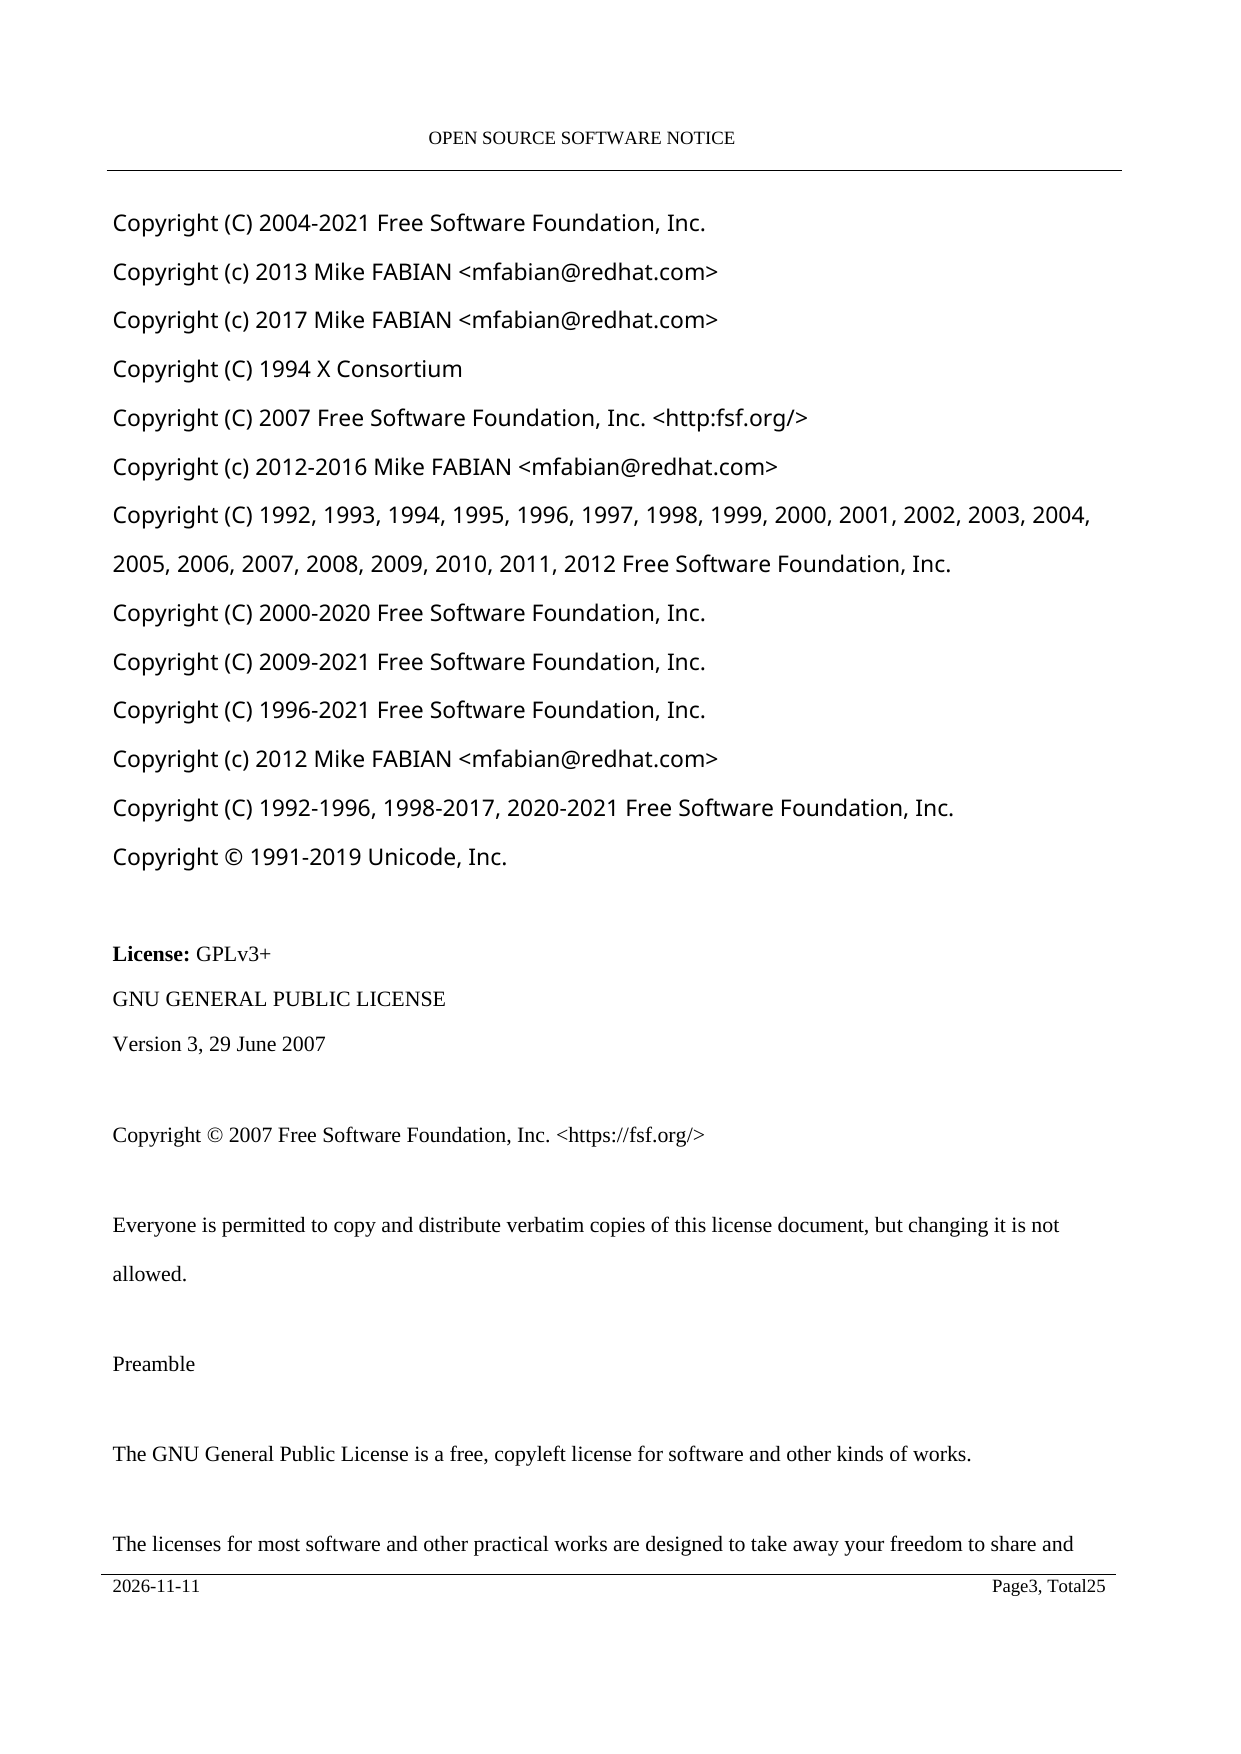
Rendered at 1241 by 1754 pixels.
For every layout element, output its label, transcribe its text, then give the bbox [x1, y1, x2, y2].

text License: GPLv3+ [112, 938, 1128, 970]
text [112, 1528, 1128, 1560]
text GNU GENERAL PUBLIC LICENSE [112, 983, 1128, 1015]
text Copyright © 2007 Free Software Foundation, Inc. <https://fsf.org/> [112, 1118, 1128, 1151]
text The GNU General Public License is a free, copyleft license for software and other kinds of works. [112, 1437, 1128, 1470]
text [112, 206, 1128, 921]
text Preamble [112, 1347, 1128, 1380]
text Version 3, 29 June 2007 [112, 1028, 1128, 1060]
text Everyone is permitted to copy and distribute verbatim copies of this license document, but changing it is not allowed. [112, 1208, 1128, 1289]
